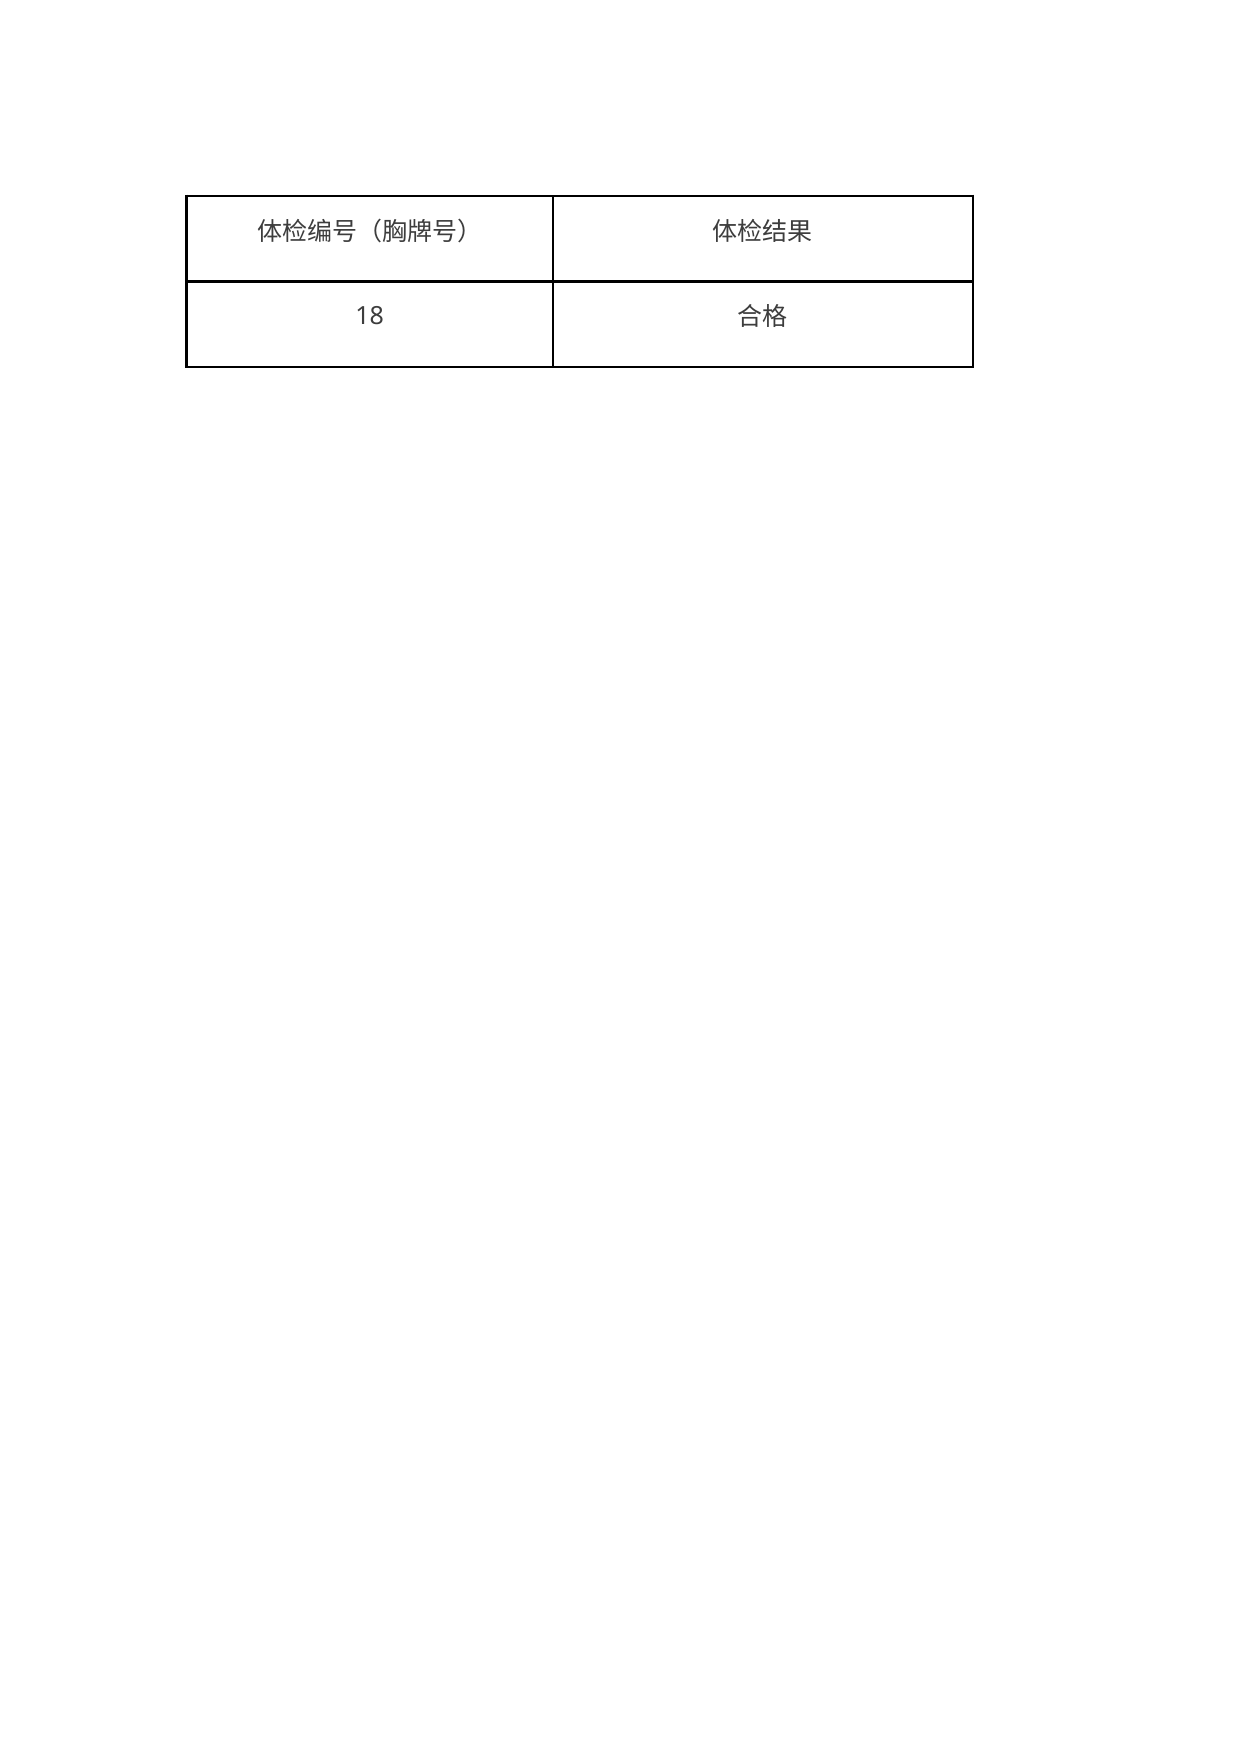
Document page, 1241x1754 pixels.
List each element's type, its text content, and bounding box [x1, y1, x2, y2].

table_header 体检编号（胸牌号） [188, 197, 552, 280]
table_header 体检结果 [554, 197, 972, 280]
table_cell 18 [188, 283, 552, 366]
table_cell 合格 [554, 283, 972, 366]
